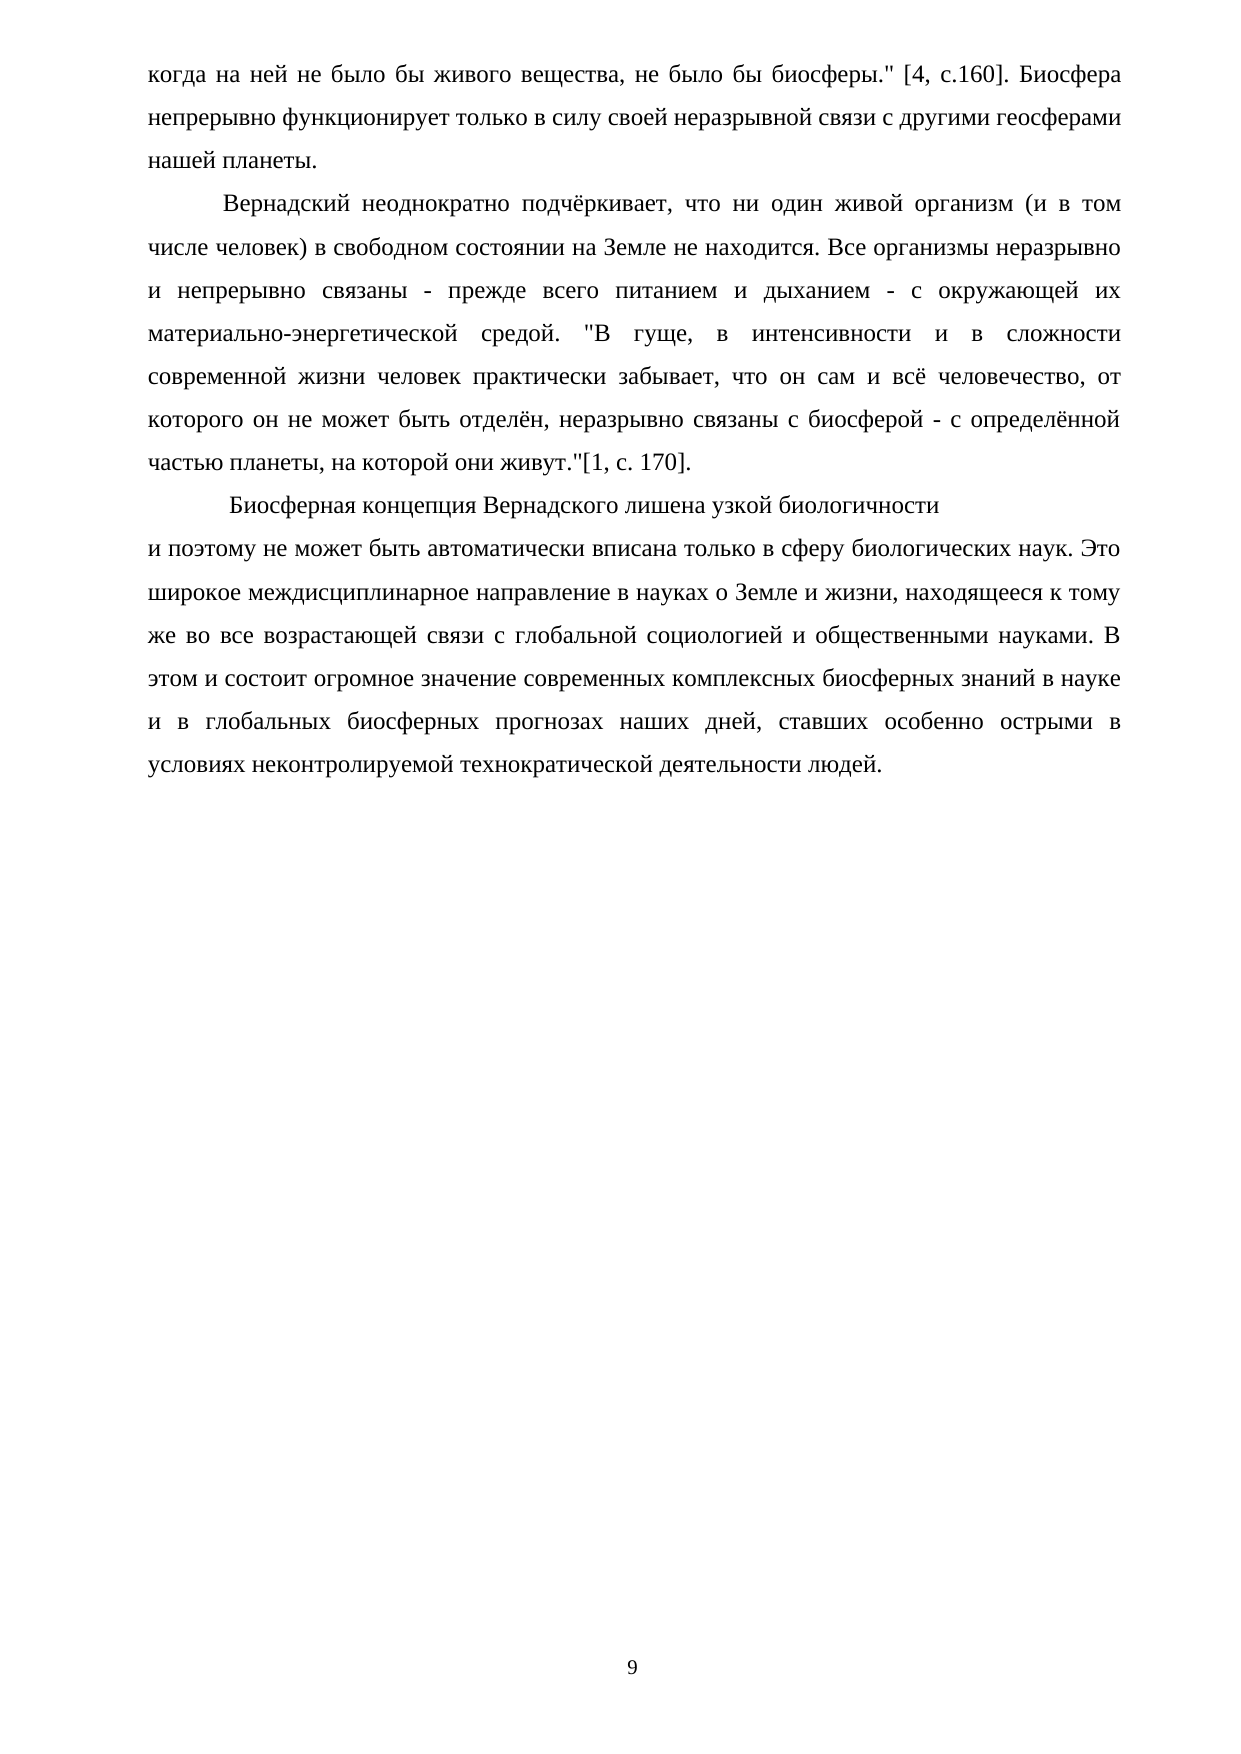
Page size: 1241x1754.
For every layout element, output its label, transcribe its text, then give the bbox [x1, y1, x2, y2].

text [148, 59, 1122, 174]
text Биосферная концепция Вернадского лишена узкой биологичности [148, 490, 1122, 519]
text Вернадский неоднократно подчёркивает, что ни один живой организм (и в том числе человек) в свободном состоянии на Земле не находится. Все организмы неразрывно и непрерывно связаны - прежде всего питанием и дыханием - с окружающей их материально-энергетической средой. "В гуще, в интенсивности и в сложности современной жизни человек практически забывает, что он сам и всё человечество, от которого он не может быть отделён, неразрывно связаны с биосферой - с определённой частью планеты, на которой они живут."[1, с. 170]. [148, 188, 1122, 476]
text и поэтому не может быть автоматически вписана только в сферу биологических наук. Это широкое междисциплинарное направление в науках о Земле и жизни, находящееся к тому же во все возрастающей связи с глобальной социологией и общественными науками. В этом и состоит огромное значение современных комплексных биосферных знаний в науке и в глобальных биосферных прогнозах наших дней, ставших особенно острыми в условиях неконтролируемой технократической деятельности людей. [148, 533, 1122, 778]
